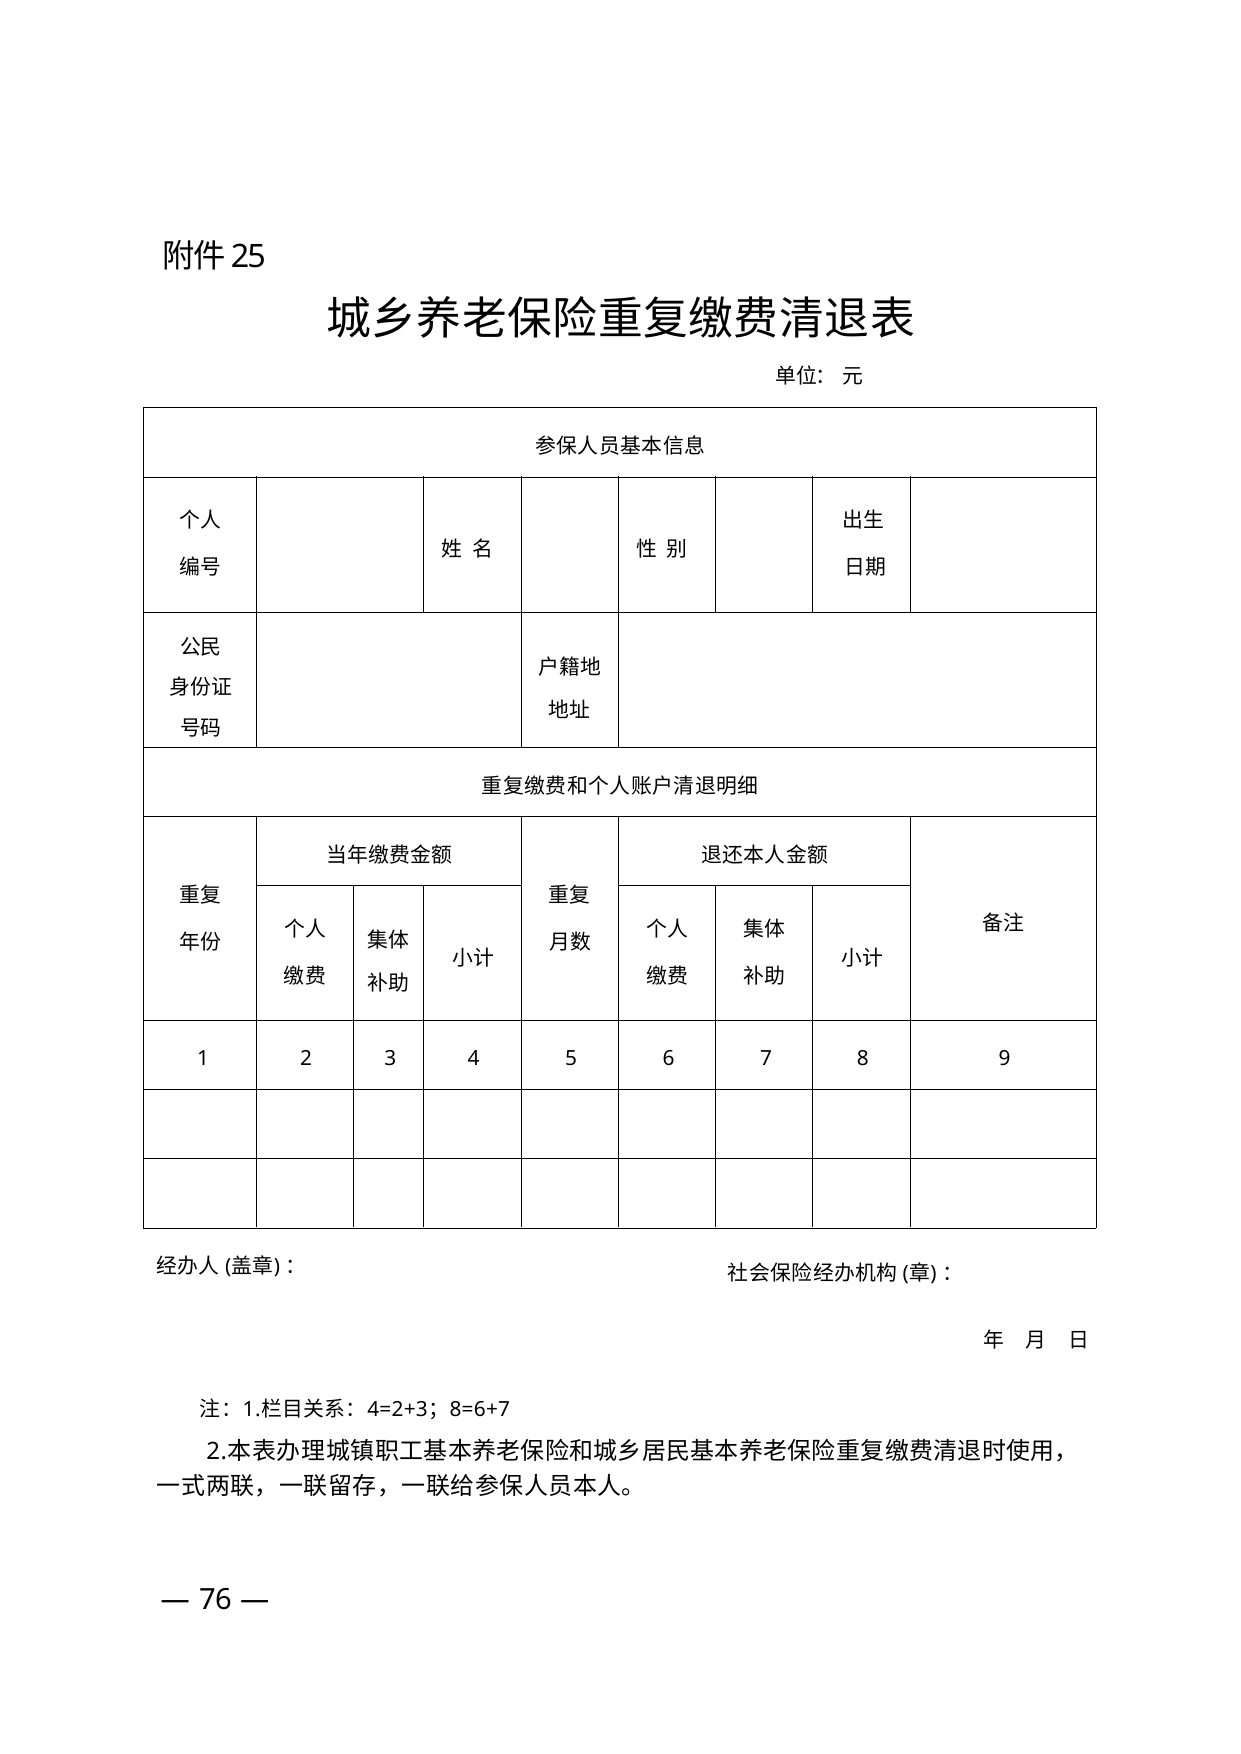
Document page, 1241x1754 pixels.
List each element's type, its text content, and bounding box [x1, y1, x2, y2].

table_cell [144, 1090, 256, 1158]
table_cell [354, 1159, 423, 1227]
table_cell [619, 613, 1096, 747]
table_cell 1 [144, 1021, 256, 1089]
table_cell 集体 补助 [354, 886, 423, 1020]
text 经办人 (盖章) ： [156, 1251, 717, 1279]
table_cell [813, 1090, 910, 1158]
table_cell 6 [619, 1021, 715, 1089]
table_cell 户籍地 地址 [522, 613, 618, 747]
table_cell 集体 补助 [716, 886, 812, 1020]
table_cell [716, 1090, 812, 1158]
table_cell [911, 478, 1096, 612]
table_cell 重复 年份 [144, 817, 256, 1020]
table_cell 个人 编号 [144, 478, 256, 612]
table_cell [257, 613, 521, 747]
table_cell 性 别 [619, 478, 715, 612]
text 城乡养老保险重复缴费清退表 [326, 289, 1097, 346]
table_cell 3 [354, 1021, 423, 1089]
table_cell [716, 478, 812, 612]
table_cell 重复 月数 [522, 817, 618, 1020]
table_cell 备注 [911, 817, 1096, 1020]
table_cell [424, 1090, 521, 1158]
table_cell [522, 1159, 618, 1227]
table_cell 8 [813, 1021, 910, 1089]
table_cell 个人 缴费 [619, 886, 715, 1020]
table_cell [911, 1159, 1096, 1227]
text 社会保险经办机构 (章) ： [728, 1258, 1097, 1286]
text 附件 25 [162, 232, 1097, 276]
table_cell 2 [257, 1021, 353, 1089]
table_cell [354, 1090, 423, 1158]
table_cell [257, 1159, 353, 1227]
table_cell [424, 1159, 521, 1227]
text 年 月 日 [728, 1328, 1089, 1352]
table_cell 公民 身份证 号码 [144, 613, 256, 747]
table_header 参保人员基本信息 [144, 408, 1096, 476]
table_cell 个人 缴费 [257, 886, 353, 1020]
table_cell [619, 1090, 715, 1158]
table_cell 重复缴费和个人账户清退明细 [144, 748, 1096, 816]
table_cell 5 [522, 1021, 618, 1089]
table_cell [619, 1159, 715, 1227]
table_cell [813, 1159, 910, 1227]
table_cell 姓 名 [424, 478, 521, 612]
table_cell 4 [424, 1021, 521, 1089]
text 单位： 元 [775, 360, 1097, 389]
table_cell 出生 日期 [813, 478, 910, 612]
table_cell 退还本人金额 [619, 817, 910, 885]
table_cell [257, 1090, 353, 1158]
table_cell [257, 478, 423, 612]
table_cell 当年缴费金额 [257, 817, 521, 885]
table_cell [522, 1090, 618, 1158]
table_cell [716, 1159, 812, 1227]
text 注：1.栏目关系：4=2+3；8=6+7 [199, 1392, 1097, 1422]
text 2.本表办理城镇职工基本养老保险和城乡居民基本养老保险重复缴费清退时使用， 一式两联，一联留存，一联给参保人员本人。 [156, 1432, 1083, 1501]
table_cell 小计 [813, 886, 910, 1020]
table_cell [522, 478, 618, 612]
table_cell 9 [911, 1021, 1096, 1089]
table_cell 小计 [424, 886, 521, 1020]
table_cell 7 [716, 1021, 812, 1089]
table_cell [911, 1090, 1096, 1158]
table_cell [144, 1159, 256, 1227]
